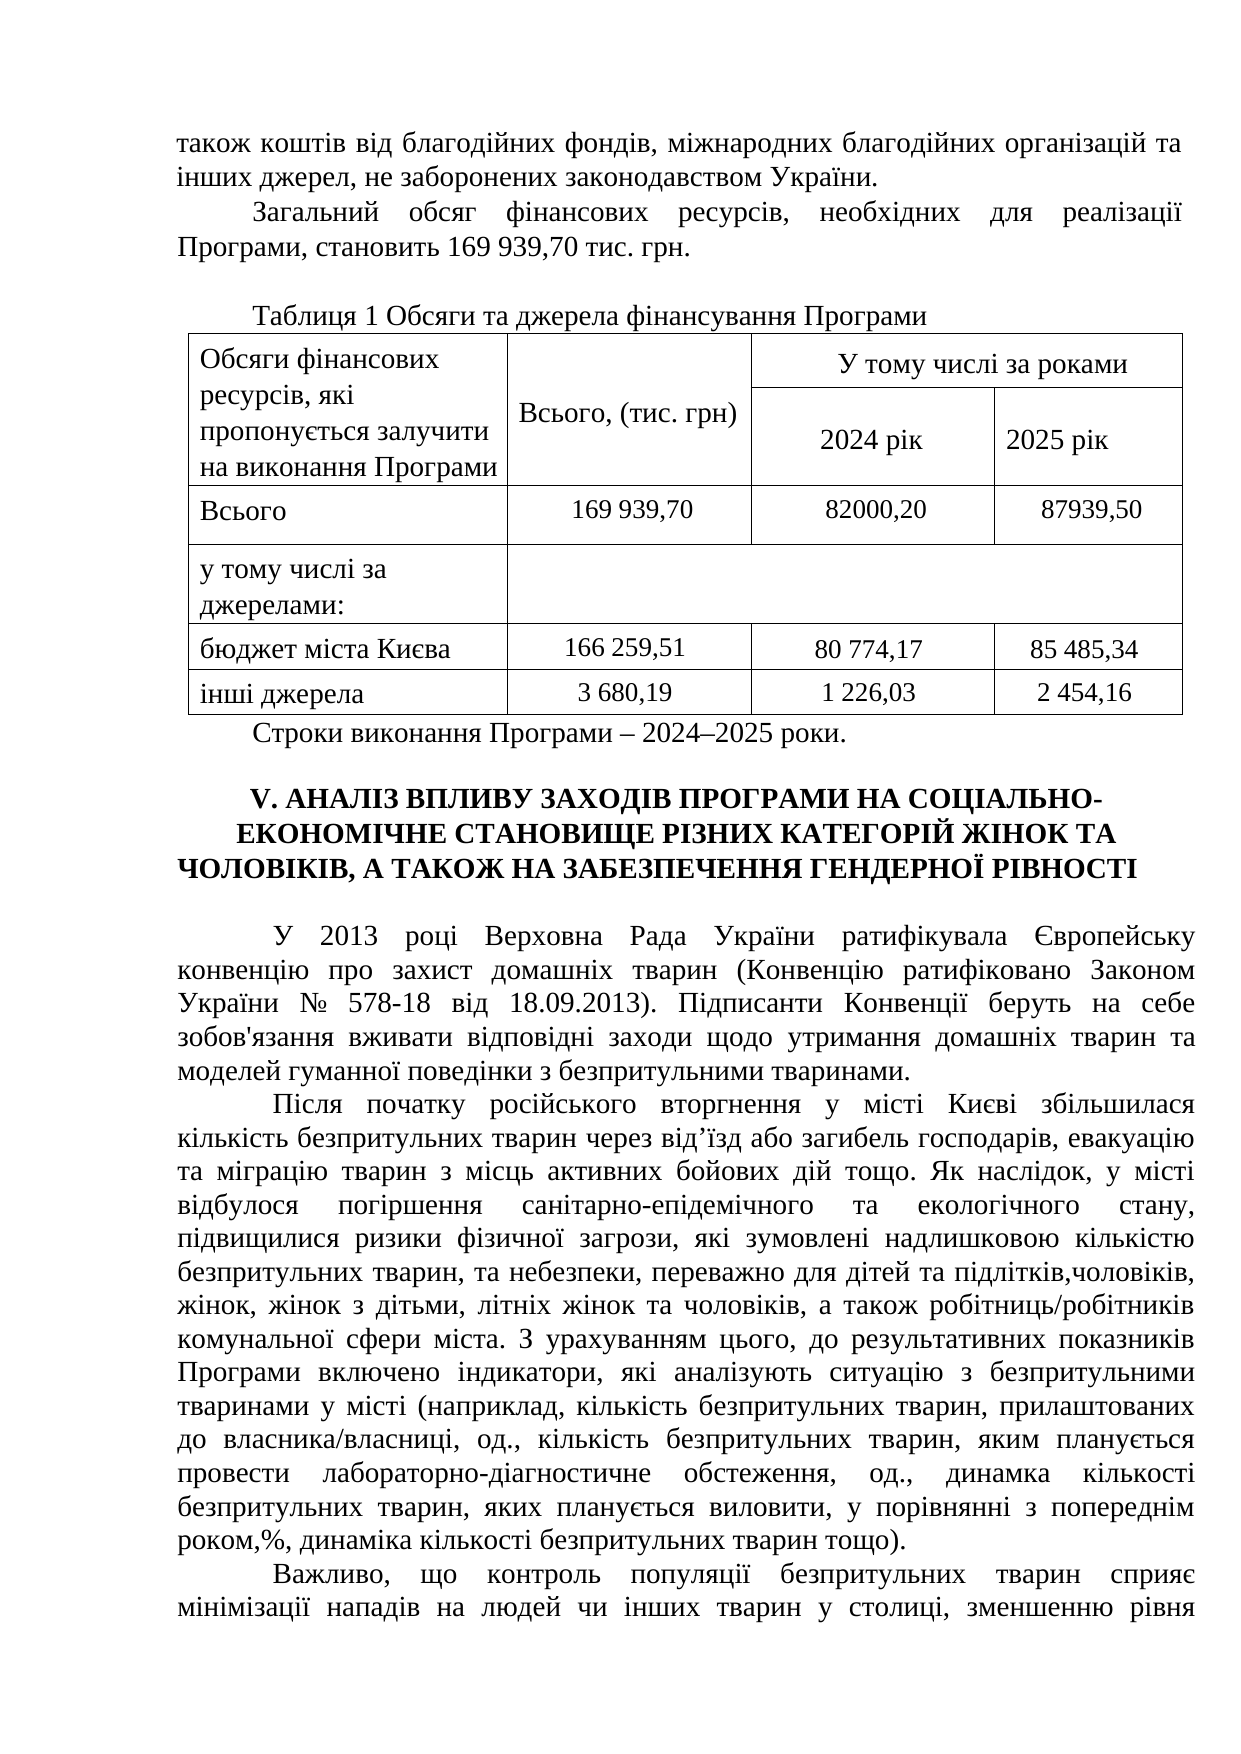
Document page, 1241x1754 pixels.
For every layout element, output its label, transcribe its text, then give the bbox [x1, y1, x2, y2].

table_cell [508, 545, 751, 623]
table_cell 2 454,16 [995, 670, 1182, 714]
table_cell 2025 рік [995, 388, 1182, 485]
table_cell 2024 рік [752, 388, 994, 485]
table_header Всього, (тис. грн) [508, 334, 751, 485]
table_cell 85 485,34 [995, 624, 1182, 669]
table_cell 82000,20 [752, 486, 994, 543]
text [177, 1556, 1196, 1623]
text Строки виконання Програми ‒ 2024‒2025 роки. [177, 715, 1183, 749]
text Загальний обсяг фінансових ресурсів, необхідних для реалізації Програми, становить 169 939,70 тис. грн. [177, 194, 1183, 262]
table_cell 1 226,03 [752, 670, 994, 714]
table_cell у тому числі за джерелами: [189, 545, 507, 623]
text У 2013 році Верховна Рада України ратифікувала Європейську конвенцію про захист домашніх тварин (Конвенцію ратифіковано Законом України № 578-18 від 18.09.2013). Підписанти Конвенції беруть на себе зобов'язання вживати відповідні заходи щодо утримання домашніх тварин та моделей гуманної поведінки з безпритульними тваринами. [177, 918, 1196, 1086]
table_cell 166 259,51 [508, 624, 751, 669]
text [176, 125, 1183, 193]
text Після початку російського вторгнення у місті Києві збільшилася кількість безпритульних тварин через від’їзд або загибель господарів, евакуацію та міграцію тварин з місць активних бойових дій тощо. Як наслідок, у місті відбулося погіршення санітарно-епідемічного та екологічного стану, підвищилися ризики фізичної загрози, які зумовлені надлишковою кількістю безпритульних тварин, та небезпеки, переважно для дітей та підлітків,чоловіків, жінок, жінок з дітьми, літніх жінок та чоловіків, а також робітниць/робітників комунальної сфери міста. З урахуванням цього, до результативних показників Програми включено індикатори, які аналізують ситуацію з безпритульними тваринами у місті (наприклад, кількість безпритульних тварин, прилаштованих до власника/власниці, од., кількість безпритульних тварин, яким планується провести лабораторно-діагностичне обстеження, од., динамка кількості безпритульних тварин, яких планується виловити, у порівнянні з попереднім роком,%, динаміка кількості безпритульних тварин тощо). [177, 1086, 1196, 1556]
table_cell [751, 545, 1182, 623]
table_cell Всього [189, 486, 507, 543]
table_cell 3 680,19 [508, 670, 751, 714]
table_header У тому числі за роками [752, 334, 1182, 387]
table_cell 169 939,70 [508, 486, 751, 543]
table_header Обсяги фінансових ресурсів, які пропонується залучити на виконання Програми [189, 334, 507, 485]
text Таблиця 1 Обсяги та джерела фінансування Програми [177, 298, 1183, 332]
text ЧОЛОВІКІВ, А ТАКОЖ НА ЗАБЕЗПЕЧЕННЯ ГЕНДЕРНОЇ РІВНОСТІ [177, 852, 1196, 885]
table_cell інші джерела [189, 670, 507, 714]
table_cell 87939,50 [995, 486, 1182, 543]
subtitle V. АНАЛІЗ ВПЛИВУ ЗАХОДІВ ПРОГРАМИ НА СОЦІАЛЬНО-ЕКОНОМІЧНЕ СТАНОВИЩЕ РІЗНИХ КАТЕГОРІЙ ЖІНОК ТА [177, 781, 1176, 849]
table_cell 80 774,17 [752, 624, 994, 669]
table_cell бюджет міста Києва [189, 624, 507, 669]
